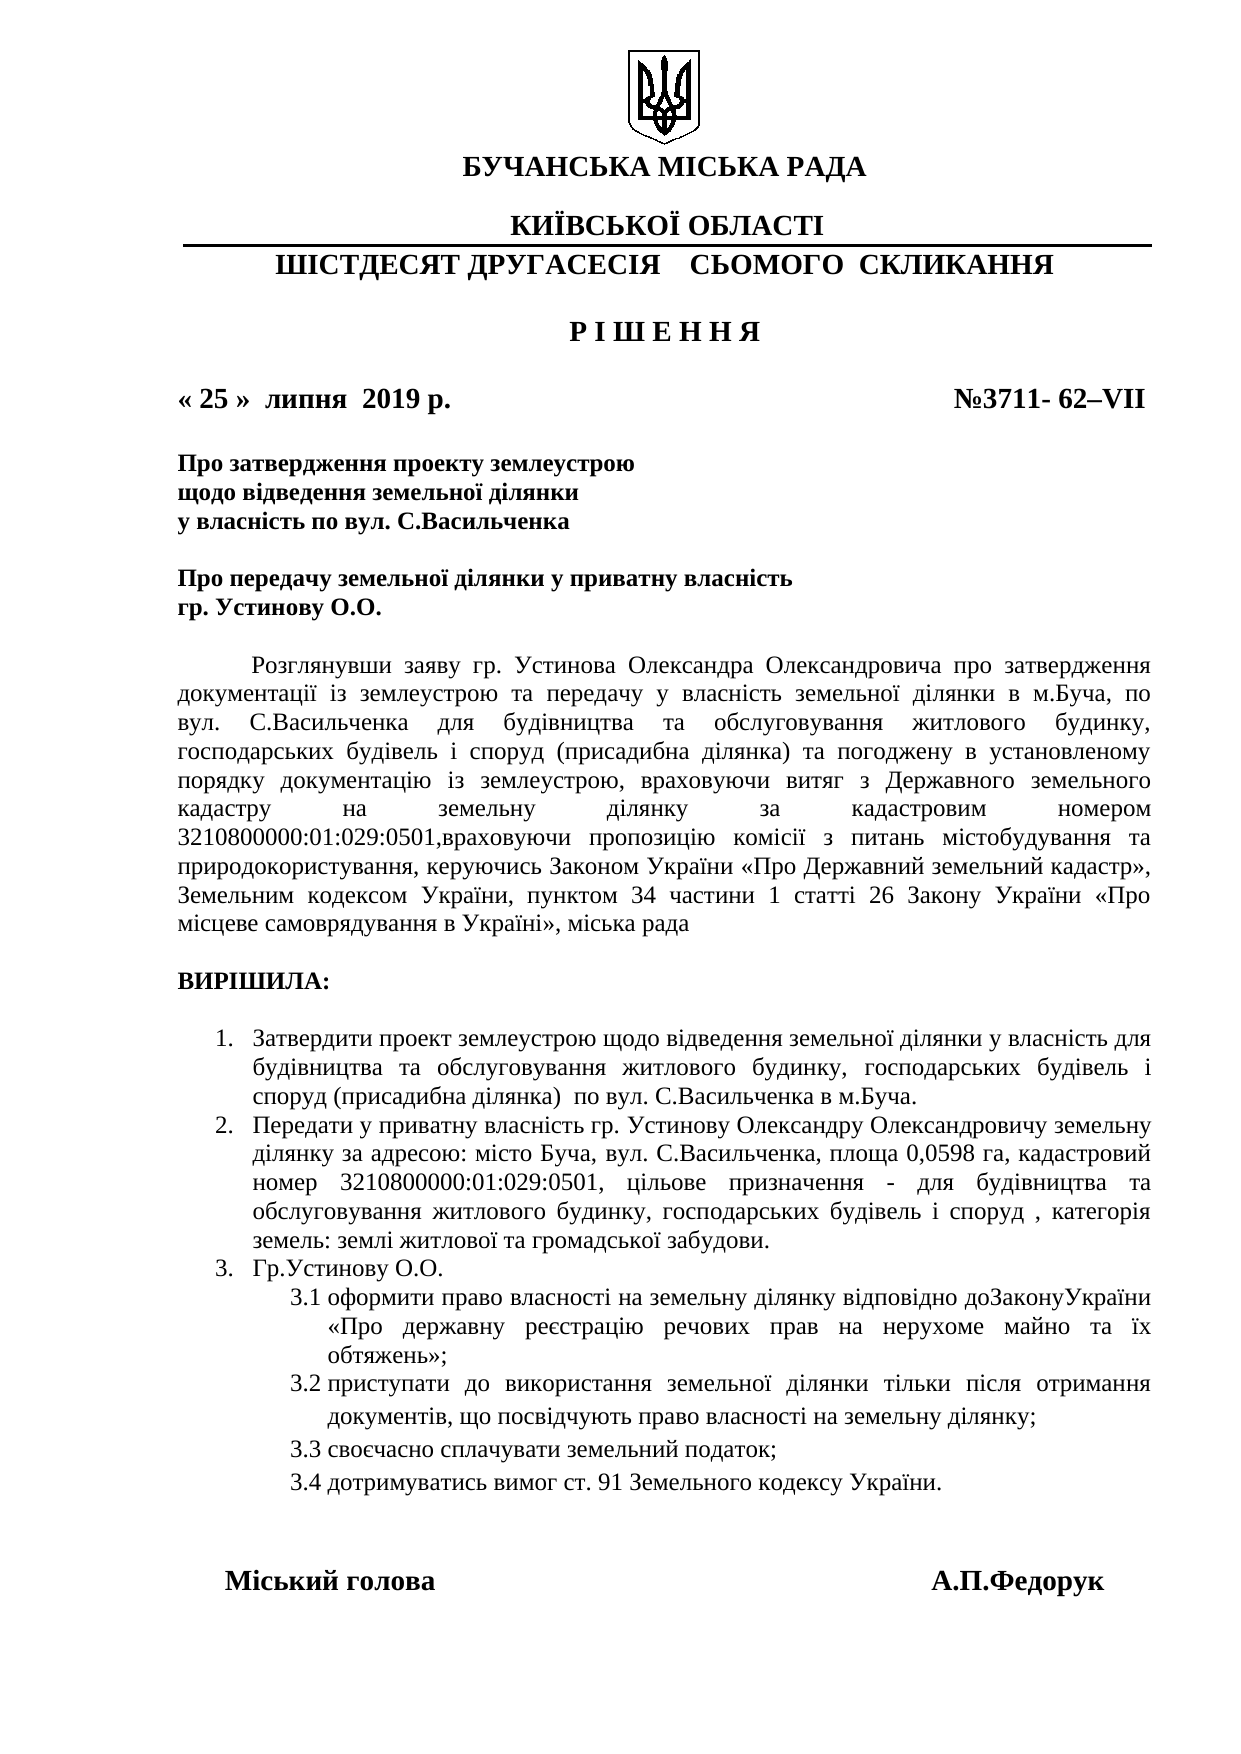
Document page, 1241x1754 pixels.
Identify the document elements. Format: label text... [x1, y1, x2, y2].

text у власність по вул. С.Васильченка [177, 506, 1152, 535]
text БУЧАНСЬКА МІСЬКА РАДА [177, 149, 1152, 183]
text Розглянувши заяву гр. Устинова Олександра Олександровича про затвердження документації із землеустрою та передачу у власність земельної ділянки в м.Буча, по вул. С.Васильченка для будівництва та обслуговування житлового будинку, господарських будівель і споруд (присадибна ділянка) та погоджену в установленому порядку документацію із землеустрою, враховуючи витяг з Державного земельного кадастру на земельну ділянку за кадастровим номером 3210800000:01:029:0501,враховуючи пропозицію комісії з питань містобудування та природокористування, керуючись Законом України «Про Державний земельний кадастр», Земельним кодексом України, пунктом 34 частини 1 статті 26 Закону України «Про місцеве самоврядування в Україні», міська рада [177, 650, 1152, 937]
list Передати у приватну власність гр. Устинову Олександру Олександровичу земельну ділянку за адресою: місто Буча, вул. С.Васильченка, площа 0,0598 га, кадастровий номер 3210800000:01:029:0501, цільове призначення - для будівництва та обслуговування житлового будинку, господарських будівель і споруд , категорія земель: землі житлової та громадської забудови. [215, 1110, 1152, 1253]
text Р І Ш Е Н Н Я [177, 314, 1152, 348]
list своєчасно сплачувати земельний податок; [290, 1434, 1152, 1463]
text ШІСТДЕСЯТ ДРУГАСЕСІЯ СЬОМОГО СКЛИКАННЯ [177, 247, 1152, 281]
text Про затвердження проекту землеустрою [177, 448, 1152, 477]
list дотримуватись вимог ст. 91 Земельного кодексу України. [290, 1467, 1152, 1496]
text ВИРІШИЛА: [177, 966, 1152, 995]
text щодо відведення земельної ділянки [177, 477, 1152, 506]
list оформити право власності на земельну ділянку відповідно доЗаконуУкраїни «Про державну реєстрацію речових прав на нерухоме майно та їх обтяжень»; [290, 1282, 1152, 1368]
text Міський голова А.П.Федорук [177, 1563, 1152, 1596]
list Гр.Устинову О.О. [215, 1253, 1152, 1282]
text Про передачу земельної ділянки у приватну власність [177, 563, 1152, 592]
list Затвердити проект землеустрою щодо відведення земельної ділянки у власність для будівництва та обслуговування житлового будинку, господарських будівель і споруд (присадибна ділянка) по вул. С.Васильченка в м.Буча. [215, 1023, 1152, 1110]
text « 25 » липня 2019 р. №3711- 62–VІІ [177, 381, 1152, 415]
text КИЇВСЬКОЇ ОБЛАСТІ [183, 208, 1152, 244]
text гр. Устинову О.О. [177, 592, 1152, 621]
list приступати до використання земельної ділянки тільки після отримання документів, що посвідчують право власності на земельну ділянку; [290, 1368, 1152, 1430]
